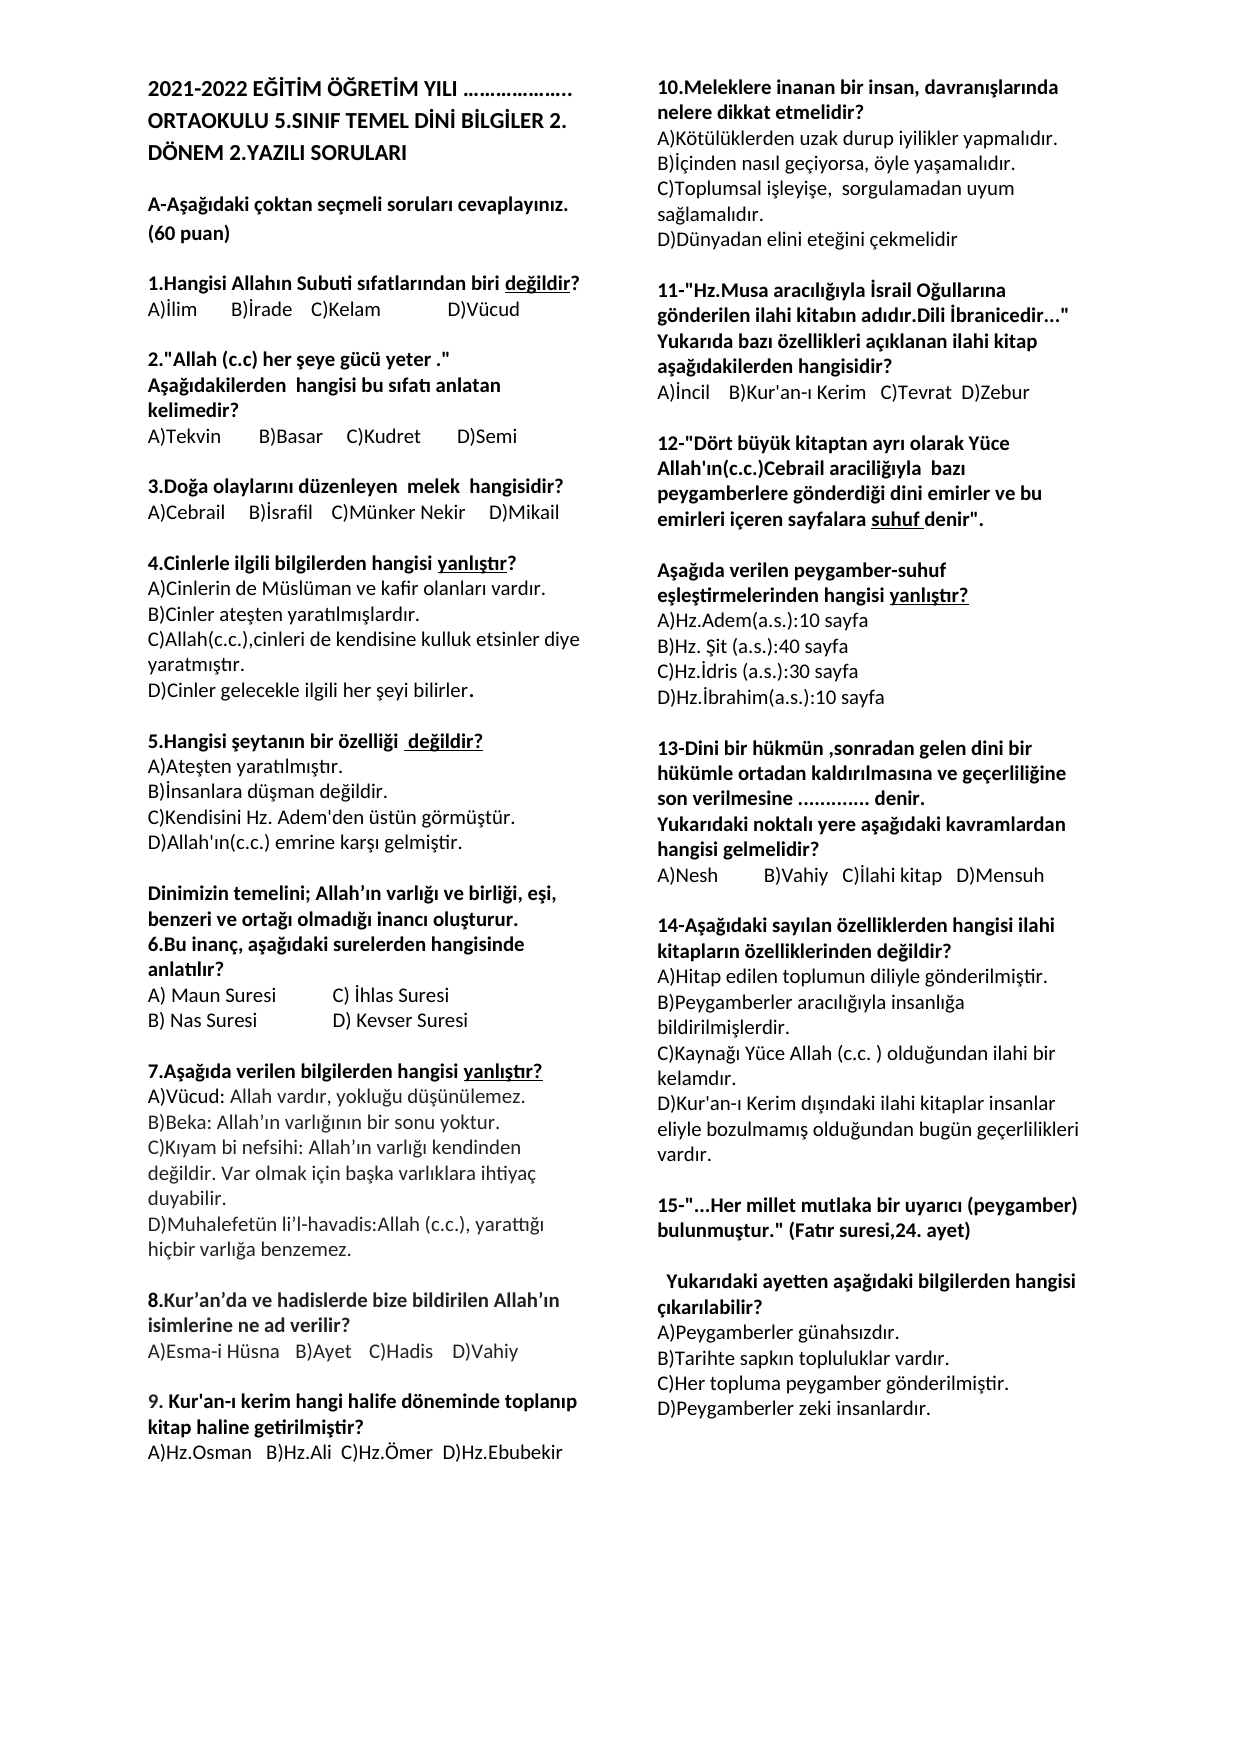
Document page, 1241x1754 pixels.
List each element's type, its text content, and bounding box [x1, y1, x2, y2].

text B)Tarihte sapkın topluluklar vardır. [657, 1345, 1093, 1370]
text A)Ateşten yaratılmıştır. [148, 753, 583, 779]
text D)Allah'ın(c.c.) emrine karşı gelmiştir. [148, 829, 583, 855]
text C)Hz.İdris (a.s.):30 sayfa [657, 658, 1093, 684]
text 1.Hangisi Allahın Subuti sıfatlarından biri değildir? [148, 270, 583, 296]
text C)Kendisini Hz. Adem'den üstün görmüştür. [148, 804, 583, 829]
text C)Kıyam bi nefsihi: Allah’ın varlığı kendinden değildir. Var olmak için başka varlıklara ihtiyaç duyabilir. [148, 1134, 583, 1211]
text A)Hitap edilen toplumun diliyle gönderilmiştir. [657, 963, 1093, 989]
text D)Muhalefetün li’l-havadis:Allah (c.c.), yarattığı hiçbir varlığa benzemez. [148, 1211, 583, 1262]
text Yukarıda bazı özellikleri açıklanan ilahi kitap aşağıdakilerden hangisidir? [657, 328, 1093, 379]
text A)Hz.Osman B)Hz.Ali C)Hz.Ömer D)Hz.Ebubekir [148, 1439, 583, 1465]
text B)Cinler ateşten yaratılmışlardır. [148, 601, 583, 626]
text Dinimizin temelini; Allah’ın varlığı ve birliği, eşi, benzeri ve ortağı olmadığı inancı oluşturur. [148, 880, 583, 931]
text 15-"...Her millet mutlaka bir uyarıcı (peygamber) bulunmuştur." (Fatır suresi,24. ayet) [657, 1192, 1093, 1243]
text 4.Cinlerle ilgili bilgilerden hangisi yanlıştır? [148, 550, 583, 575]
text 3.Doğa olaylarını düzenleyen melek hangisidir? [148, 474, 583, 499]
text D)Peygamberler zeki insanlardır. [657, 1396, 1093, 1421]
text A)Tekvin B)Basar C)Kudret D)Semi [148, 423, 583, 448]
text D)Kur'an-ı Kerim dışındaki ilahi kitaplar insanlar eliyle bozulmamış olduğundan bugün geçerlilikleri vardır. [657, 1091, 1093, 1167]
text A)İlim B)İrade C)Kelam D)Vücud [148, 296, 583, 321]
text 13-Dini bir hükmün ,sonradan gelen dini bir hükümle ortadan kaldırılmasına ve geçerliliğine son verilmesine ............. denir. [657, 735, 1093, 811]
text 11-"Hz.Musa aracılığıyla İsrail Oğullarına gönderilen ilahi kitabın adıdır.Dili İbranicedir..." [657, 277, 1093, 328]
text C)Her topluma peygamber gönderilmiştir. [657, 1370, 1093, 1396]
text A)Vücud: Allah vardır, yokluğu düşünülemez. [148, 1084, 583, 1109]
text B)İnsanlara düşman değildir. [148, 779, 583, 804]
text 9. Kur'an-ı kerim hangi halife döneminde toplanıp kitap haline getirilmiştir? [148, 1389, 583, 1439]
text Yukarıdaki noktalı yere aşağıdaki kavramlardan hangisi gelmelidir? [657, 811, 1093, 862]
text A)Kötülüklerden uzak durup iyilikler yapmalıdır. [657, 125, 1093, 150]
text C)Allah(c.c.),cinleri de kendisine kulluk etsinler diye yaratmıştır. [148, 626, 583, 677]
text D)Cinler gelecekle ilgili her şeyi bilirler. [148, 677, 583, 702]
text 5.Hangisi şeytanın bir özelliği değildir? [148, 728, 583, 753]
text 14-Aşağıdaki sayılan özelliklerden hangisi ilahi kitapların özelliklerinden değildir? [657, 913, 1093, 963]
text B)İçinden nasıl geçiyorsa, öyle yaşamalıdır. [657, 150, 1093, 176]
text 10.Meleklere inanan bir insan, davranışlarında nelere dikkat etmelidir? [657, 74, 1093, 125]
text 6.Bu inanç, aşağıdaki surelerden hangisinde anlatılır? A) Maun Suresi C) İhlas Suresi [148, 931, 583, 1007]
text Yukarıdaki ayetten aşağıdaki bilgilerden hangisi çıkarılabilir? [657, 1268, 1093, 1319]
text 2."Allah (c.c) her şeye gücü yeter ." Aşağıdakilerden hangisi bu sıfatı anlatan kelimedir? [148, 347, 583, 423]
text B)Peygamberler aracılığıyla insanlığa bildirilmişlerdir. [657, 989, 1093, 1040]
text Aşağıda verilen peygamber-suhuf eşleştirmelerinden hangisi yanlıştır? [657, 557, 1093, 608]
text A)Peygamberler günahsızdır. [657, 1319, 1093, 1345]
text 2021-2022 EĞİTİM ÖĞRETİM YILI ……………….. ORTAOKULU 5.SINIF TEMEL DİNİ BİLGİLER 2. DÖNEM 2.YAZILI SORULARI [148, 74, 583, 166]
text A)Cebrail B)İsrafil C)Münker Nekir D)Mikail [148, 499, 583, 524]
text 8.Kur’an’da ve hadislerde bize bildirilen Allah’ın isimlerine ne ad verilir? [148, 1287, 583, 1338]
text B)Beka: Allah’ın varlığının bir sonu yoktur. [148, 1109, 583, 1134]
text 7.Aşağıda verilen bilgilerden hangisi yanlıştır? [148, 1058, 583, 1084]
text 12-"Dört büyük kitaptan ayrı olarak Yüce Allah'ın(c.c.)Cebrail araciliğıyla bazı peygamberlere gönderdiği dini emirler ve bu emirleri içeren sayfalara suhuf denir". [657, 430, 1093, 531]
text B)Hz. Şit (a.s.):40 sayfa [657, 633, 1093, 658]
text A)İncil B)Kur'an-ı Kerim C)Tevrat D)Zebur [657, 379, 1093, 404]
text D)Hz.İbrahim(a.s.):10 sayfa [657, 684, 1093, 709]
text B) Nas Suresi D) Kevser Suresi [148, 1007, 583, 1033]
text A)Esma-i Hüsna B)Ayet C)Hadis D)Vahiy [148, 1338, 583, 1363]
text A)Cinlerin de Müslüman ve kafir olanları vardır. [148, 575, 583, 601]
text A)Nesh B)Vahiy C)İlahi kitap D)Mensuh [657, 862, 1093, 887]
text A)Hz.Adem(a.s.):10 sayfa [657, 608, 1093, 633]
text D)Dünyadan elini eteğini çekmelidir [657, 226, 1093, 252]
text C)Toplumsal işleyişe, sorgulamadan uyum sağlamalıdır. [657, 176, 1093, 226]
text A-Aşağıdaki çoktan seçmeli soruları cevaplayınız.(60 puan) [148, 191, 583, 246]
text C)Kaynağı Yüce Allah (c.c. ) olduğundan ilahi bir kelamdır. [657, 1040, 1093, 1091]
